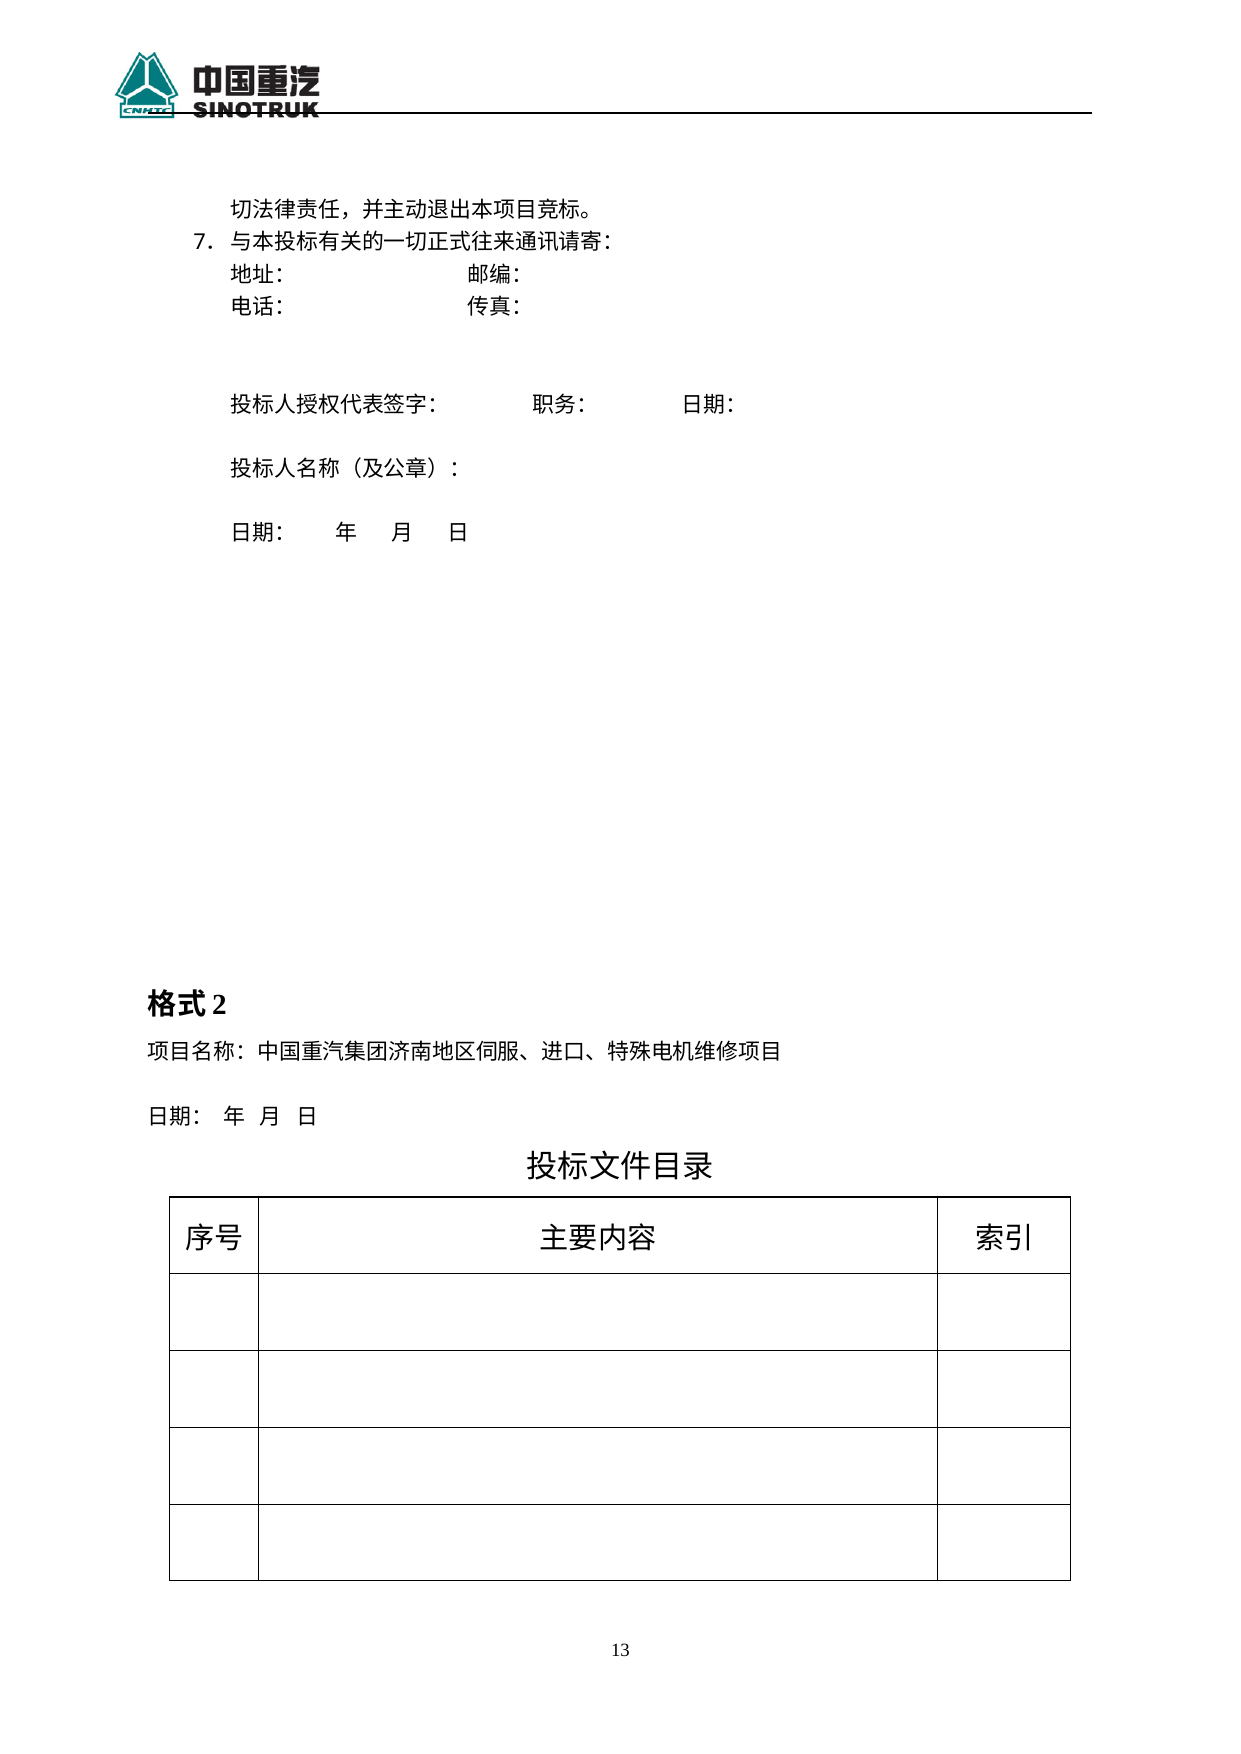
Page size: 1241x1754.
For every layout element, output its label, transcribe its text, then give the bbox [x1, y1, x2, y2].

table_cell [170, 1274, 258, 1350]
table_header 主要内容 [259, 1198, 937, 1273]
table_cell [938, 1351, 1070, 1427]
text 格式2 [148, 969, 1092, 1034]
table_cell [259, 1274, 937, 1350]
text 电话： 传真： [231, 289, 1092, 321]
text 地址： 邮编： [231, 256, 1092, 289]
picture [114, 52, 321, 119]
table_header 序号 [170, 1198, 258, 1273]
text 投标人授权代表签字： 职务： 日期： [231, 386, 1092, 419]
table_cell [938, 1505, 1070, 1580]
table_cell [938, 1274, 1070, 1350]
table_cell [170, 1505, 258, 1580]
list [193, 191, 1092, 224]
table_header 索引 [938, 1198, 1070, 1273]
table_cell [170, 1428, 258, 1503]
text 日期： 年 月 日 [231, 515, 1092, 547]
table_cell [938, 1428, 1070, 1503]
text 日期： 年 月 日 [148, 1099, 1092, 1131]
table_cell [259, 1505, 937, 1580]
table_cell [259, 1428, 937, 1503]
table_cell [259, 1351, 937, 1427]
list 与本投标有关的一切正式往来通讯请寄： [193, 224, 1092, 256]
table_cell [170, 1351, 258, 1427]
text 项目名称：中国重汽集团济南地区伺服、进口、特殊电机维修项目 [148, 1034, 1092, 1066]
text 投标文件目录 [148, 1131, 1092, 1196]
text 投标人名称（及公章）： [231, 451, 1092, 483]
